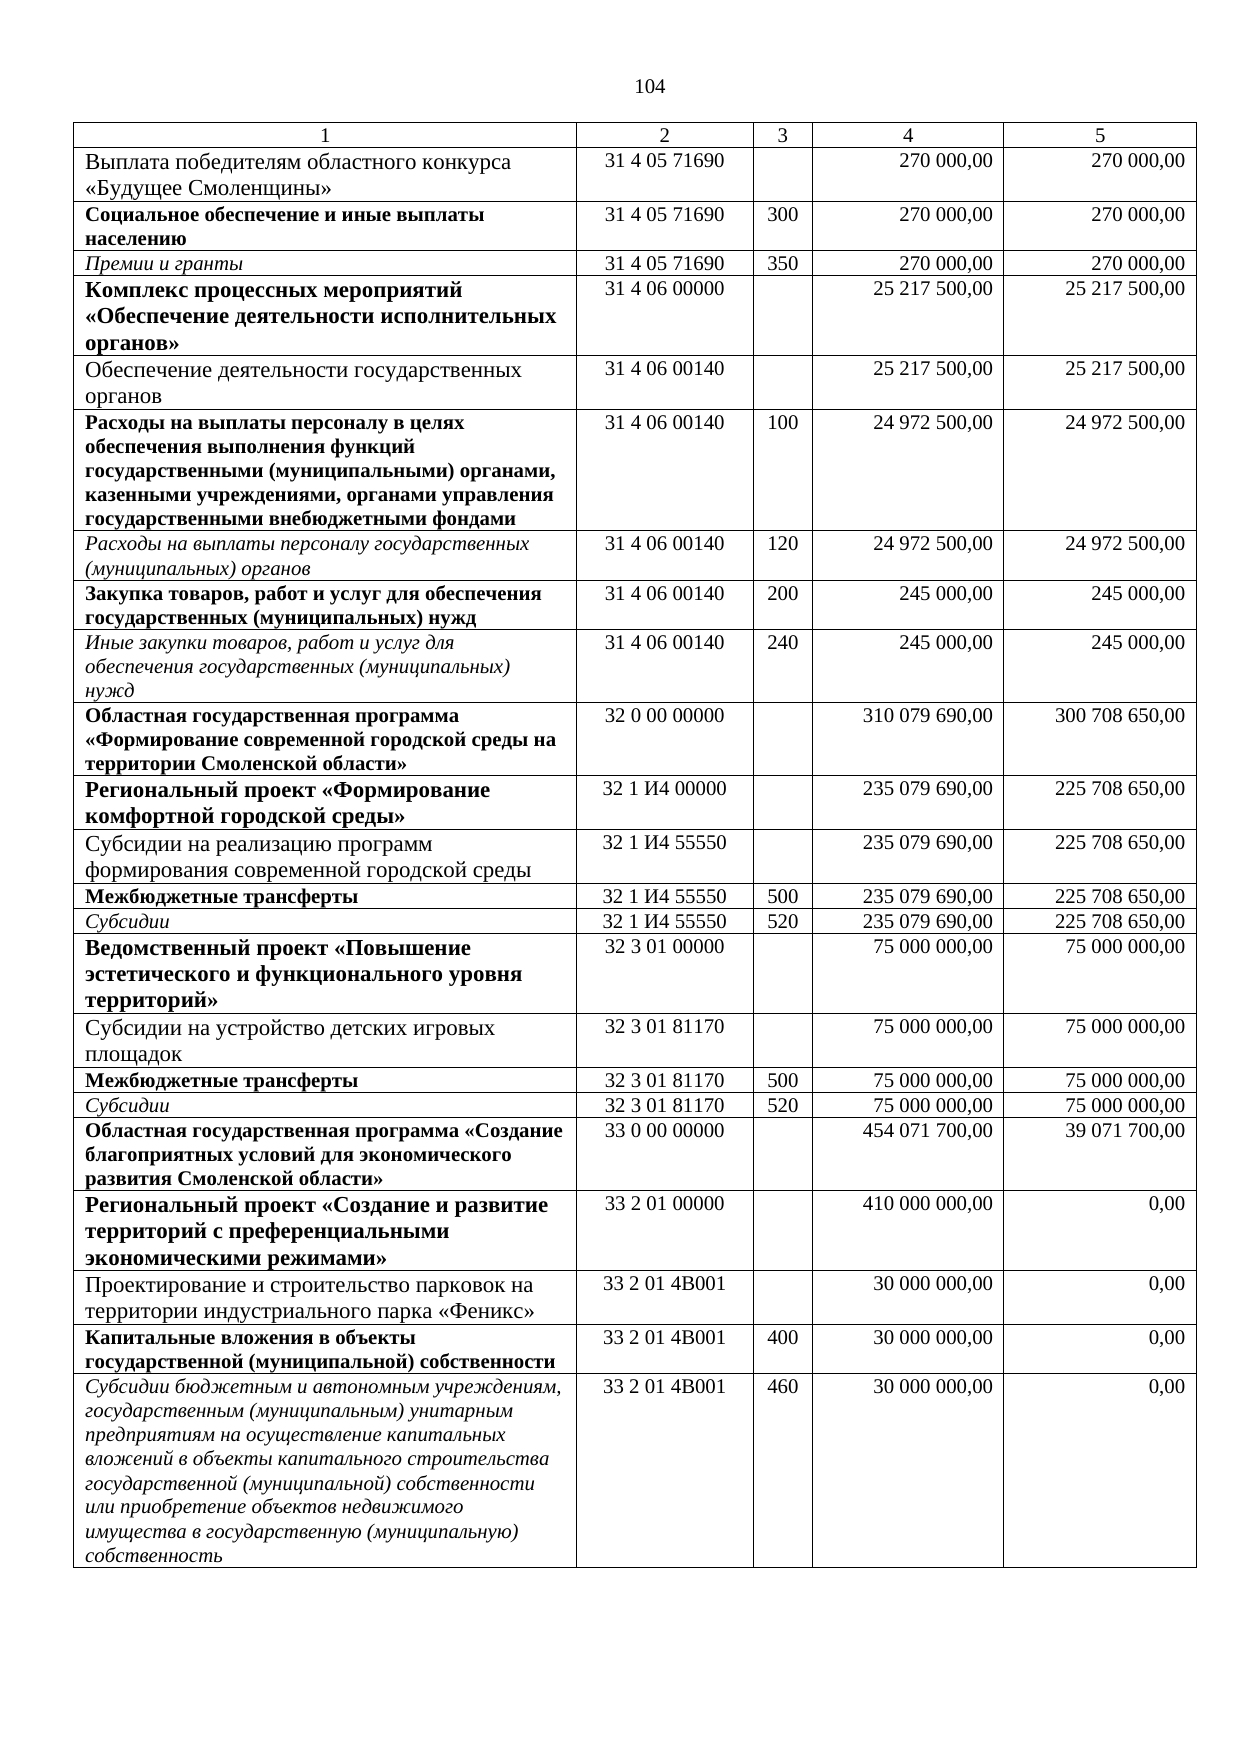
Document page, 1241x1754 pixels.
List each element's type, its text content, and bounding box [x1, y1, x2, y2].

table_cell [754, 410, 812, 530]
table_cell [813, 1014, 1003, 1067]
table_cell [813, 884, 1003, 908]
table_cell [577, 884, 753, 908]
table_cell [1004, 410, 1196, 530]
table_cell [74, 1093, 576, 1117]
table_header 5 [1004, 123, 1196, 147]
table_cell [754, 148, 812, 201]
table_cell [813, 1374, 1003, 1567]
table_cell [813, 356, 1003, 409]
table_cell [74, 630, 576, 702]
table_header 1 [74, 123, 576, 147]
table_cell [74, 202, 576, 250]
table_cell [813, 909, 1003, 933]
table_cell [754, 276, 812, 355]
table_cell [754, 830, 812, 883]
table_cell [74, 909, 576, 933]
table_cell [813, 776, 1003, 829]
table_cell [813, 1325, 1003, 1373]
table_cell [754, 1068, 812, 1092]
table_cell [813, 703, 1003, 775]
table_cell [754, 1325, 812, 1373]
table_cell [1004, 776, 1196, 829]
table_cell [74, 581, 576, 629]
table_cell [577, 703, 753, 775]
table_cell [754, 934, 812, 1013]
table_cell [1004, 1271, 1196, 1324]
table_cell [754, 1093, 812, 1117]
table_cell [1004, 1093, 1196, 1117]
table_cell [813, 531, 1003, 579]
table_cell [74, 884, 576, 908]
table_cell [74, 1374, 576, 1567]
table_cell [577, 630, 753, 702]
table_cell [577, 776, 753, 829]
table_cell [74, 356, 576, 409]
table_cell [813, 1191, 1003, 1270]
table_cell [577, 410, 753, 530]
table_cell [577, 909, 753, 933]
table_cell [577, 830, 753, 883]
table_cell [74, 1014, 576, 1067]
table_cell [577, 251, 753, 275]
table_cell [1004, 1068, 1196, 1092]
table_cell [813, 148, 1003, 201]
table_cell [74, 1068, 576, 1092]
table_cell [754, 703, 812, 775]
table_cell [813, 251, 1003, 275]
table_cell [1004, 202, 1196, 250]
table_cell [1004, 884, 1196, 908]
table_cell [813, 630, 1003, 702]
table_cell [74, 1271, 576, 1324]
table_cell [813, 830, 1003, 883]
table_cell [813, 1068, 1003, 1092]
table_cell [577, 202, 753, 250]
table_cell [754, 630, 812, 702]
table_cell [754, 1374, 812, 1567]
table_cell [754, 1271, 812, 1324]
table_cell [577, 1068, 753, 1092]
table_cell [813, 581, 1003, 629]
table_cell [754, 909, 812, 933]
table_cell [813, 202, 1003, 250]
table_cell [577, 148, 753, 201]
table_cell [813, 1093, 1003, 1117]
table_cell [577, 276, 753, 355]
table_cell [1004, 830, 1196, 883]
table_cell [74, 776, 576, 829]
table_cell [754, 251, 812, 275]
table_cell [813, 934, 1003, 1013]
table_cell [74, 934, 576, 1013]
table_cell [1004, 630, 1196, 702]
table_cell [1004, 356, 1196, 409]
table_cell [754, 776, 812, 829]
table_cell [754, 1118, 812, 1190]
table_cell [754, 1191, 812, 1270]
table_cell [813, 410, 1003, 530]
table_header 4 [813, 123, 1003, 147]
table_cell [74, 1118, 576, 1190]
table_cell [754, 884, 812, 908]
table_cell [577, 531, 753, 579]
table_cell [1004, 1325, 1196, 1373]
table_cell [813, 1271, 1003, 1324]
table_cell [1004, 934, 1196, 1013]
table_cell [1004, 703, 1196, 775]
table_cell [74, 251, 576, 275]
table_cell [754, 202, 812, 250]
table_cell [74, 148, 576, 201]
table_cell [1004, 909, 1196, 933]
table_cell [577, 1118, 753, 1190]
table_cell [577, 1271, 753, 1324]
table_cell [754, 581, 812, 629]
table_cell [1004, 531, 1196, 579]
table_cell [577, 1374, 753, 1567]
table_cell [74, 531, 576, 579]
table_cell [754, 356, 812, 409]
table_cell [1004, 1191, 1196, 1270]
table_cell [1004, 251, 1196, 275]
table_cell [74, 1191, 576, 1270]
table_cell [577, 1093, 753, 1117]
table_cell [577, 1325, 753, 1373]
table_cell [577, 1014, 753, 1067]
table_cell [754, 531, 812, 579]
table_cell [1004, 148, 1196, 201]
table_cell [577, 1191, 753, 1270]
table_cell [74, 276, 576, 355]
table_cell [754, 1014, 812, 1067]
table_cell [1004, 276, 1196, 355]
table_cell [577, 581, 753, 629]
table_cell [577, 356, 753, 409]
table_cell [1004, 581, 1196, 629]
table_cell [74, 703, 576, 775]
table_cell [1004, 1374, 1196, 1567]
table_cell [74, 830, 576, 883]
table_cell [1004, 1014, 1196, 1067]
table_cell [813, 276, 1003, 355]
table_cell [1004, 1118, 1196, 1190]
table_header 2 [577, 123, 753, 147]
table_header 3 [754, 123, 812, 147]
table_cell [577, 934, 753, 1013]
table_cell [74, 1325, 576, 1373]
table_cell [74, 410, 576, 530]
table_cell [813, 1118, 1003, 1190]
